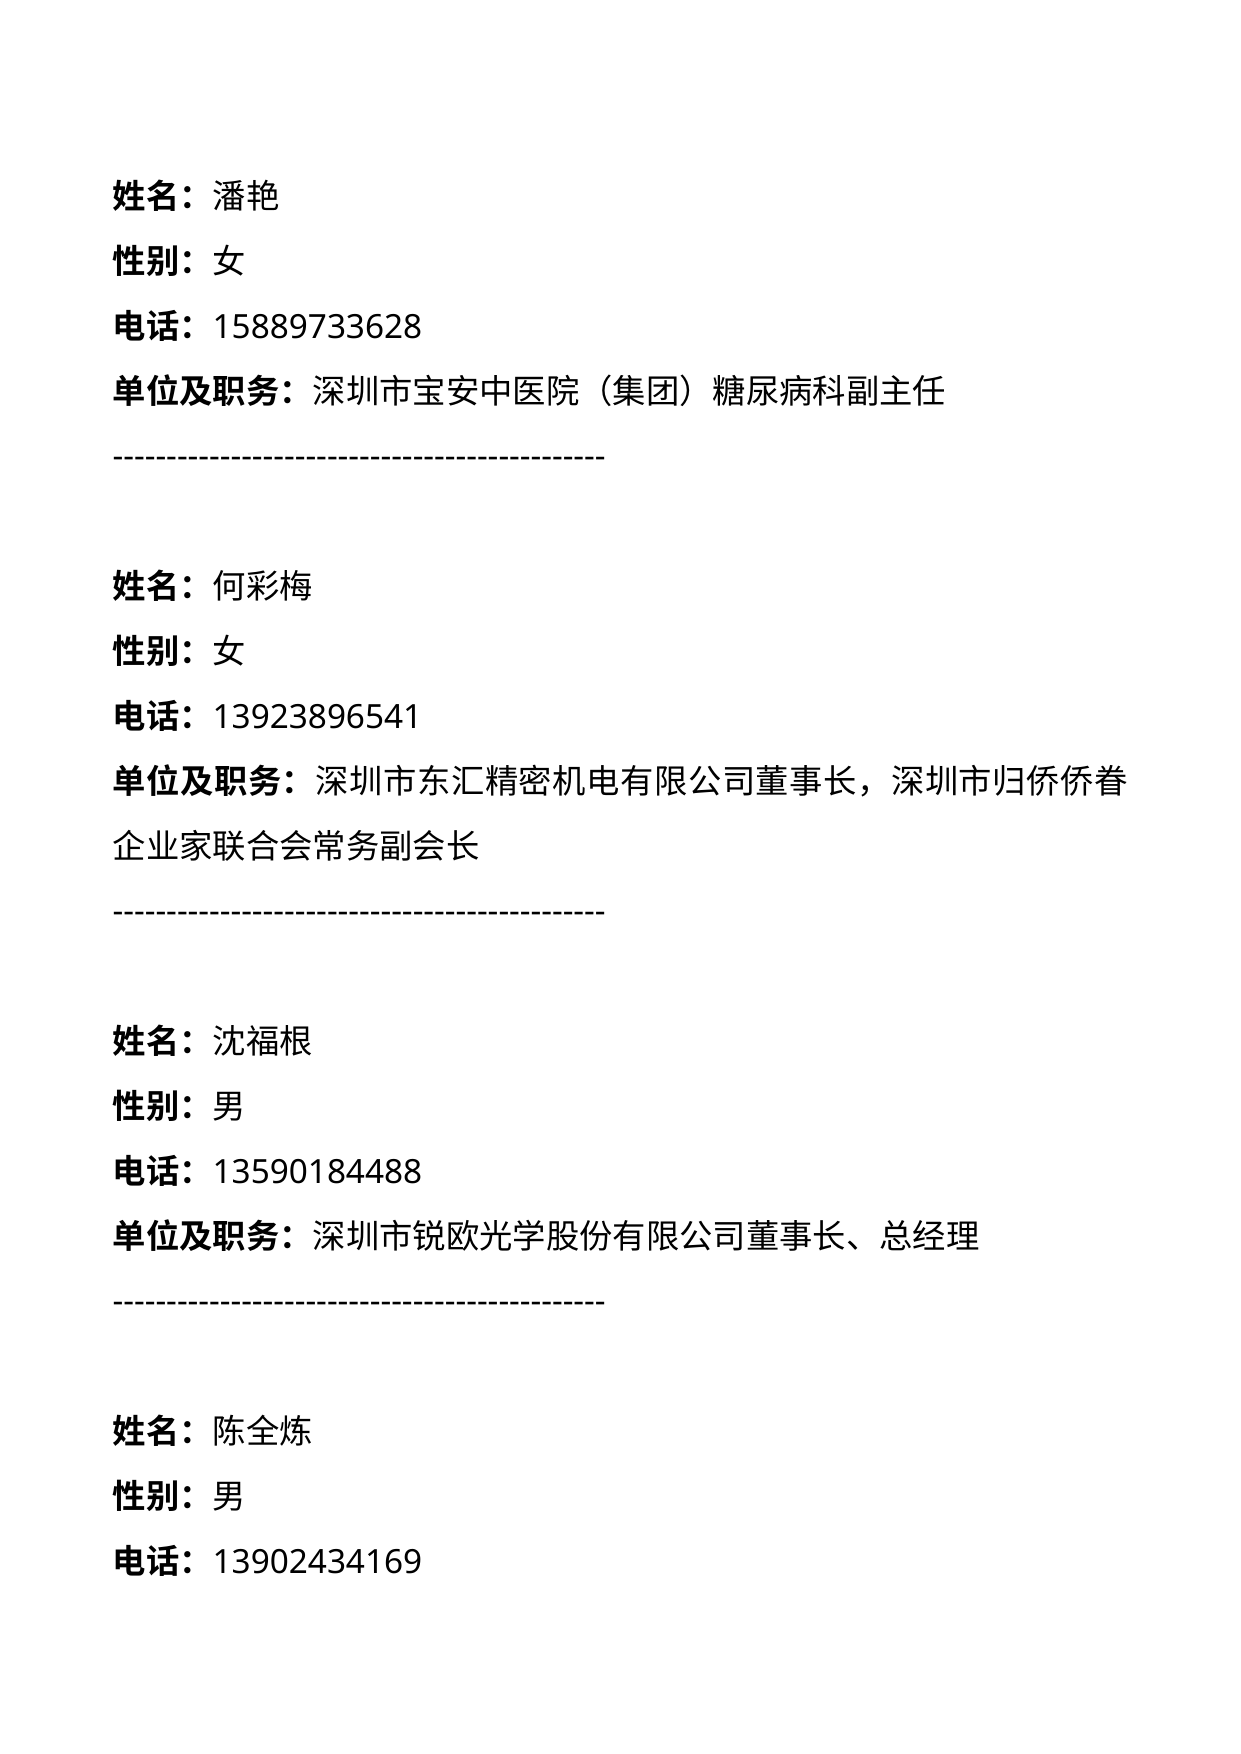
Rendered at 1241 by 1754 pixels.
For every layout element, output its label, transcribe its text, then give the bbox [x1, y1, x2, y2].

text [112, 422, 1128, 487]
text 姓名：何彩梅 [112, 552, 1128, 617]
text 单位及职务：深圳市宝安中医院（集团）糖尿病科副主任 [112, 357, 1128, 422]
text 单位及职务：深圳市锐欧光学股份有限公司董事长、总经理 [112, 1202, 1128, 1267]
text 性别：女 [112, 227, 1128, 292]
text 姓名：潘艳 [112, 162, 1128, 227]
text 单位及职务：深圳市东汇精密机电有限公司董事长，深圳市归侨侨眷企业家联合会常务副会长 [112, 747, 1128, 877]
text 电话：15889733628 [112, 292, 1128, 357]
text 电话：13590184488 [112, 1137, 1128, 1202]
text 电话：13923896541 [112, 682, 1128, 747]
text 姓名：陈全炼 [112, 1397, 1128, 1462]
text 性别：女 [112, 617, 1128, 682]
text 性别：男 [112, 1072, 1128, 1137]
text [112, 1267, 1128, 1332]
text 姓名：沈福根 [112, 1007, 1128, 1072]
text 性别：男 [112, 1462, 1128, 1527]
text ---------------------------------------------- [112, 877, 1128, 942]
text 电话：13902434169 [112, 1527, 1128, 1592]
